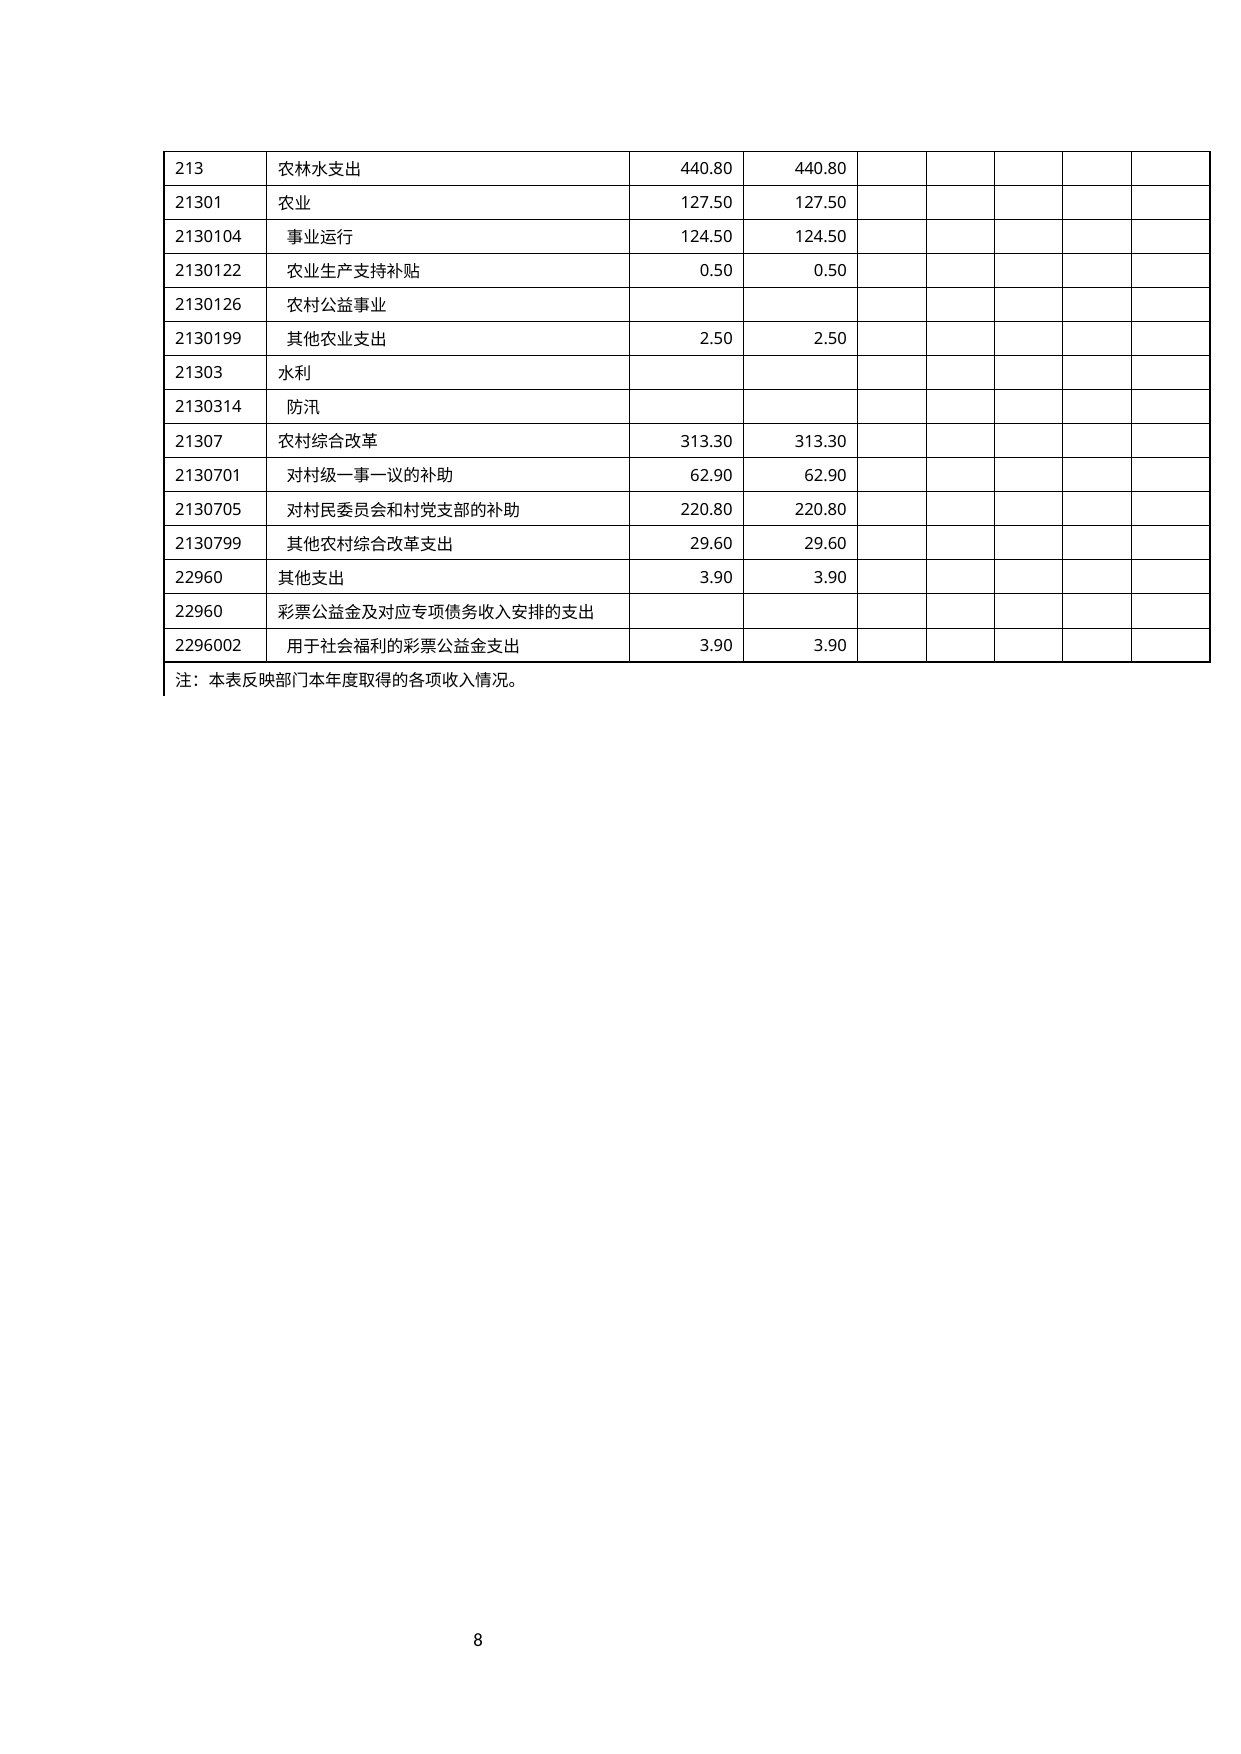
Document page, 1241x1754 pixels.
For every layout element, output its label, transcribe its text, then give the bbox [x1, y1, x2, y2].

table_cell 62.90 [630, 458, 743, 491]
table_cell [995, 322, 1062, 355]
table_cell 2130705 [165, 492, 266, 525]
table_cell [1132, 390, 1209, 423]
table_cell 29.60 [744, 526, 857, 559]
table_cell 农林水支出 [267, 152, 629, 184]
table_cell [1063, 152, 1131, 184]
table_cell [858, 288, 926, 321]
table_cell 2.50 [630, 322, 743, 355]
table_cell 3.90 [630, 560, 743, 593]
table_cell [1063, 492, 1131, 525]
table_cell 29.60 [630, 526, 743, 559]
table_cell [1063, 356, 1131, 389]
table_cell [927, 492, 994, 525]
table_cell [1063, 322, 1131, 355]
table_cell [1132, 594, 1209, 627]
table_cell [858, 424, 926, 457]
table_cell [1132, 629, 1209, 661]
table_cell [858, 629, 926, 661]
table_cell 2130199 [165, 322, 266, 355]
table_cell 2130799 [165, 526, 266, 559]
table_cell [744, 390, 857, 423]
table_cell [1063, 458, 1131, 491]
table_cell 防汛 [267, 390, 629, 423]
table_cell [630, 288, 743, 321]
table_cell [1132, 322, 1209, 355]
table_cell [744, 594, 857, 627]
table_cell 21303 [165, 356, 266, 389]
table_cell [1132, 254, 1209, 287]
table_cell 用于社会福利的彩票公益金支出 [267, 629, 629, 661]
table_cell 对村级一事一议的补助 [267, 458, 629, 491]
table_cell [1132, 152, 1209, 184]
table_cell [927, 152, 994, 184]
table_cell [858, 390, 926, 423]
table_cell [995, 254, 1062, 287]
table_cell [927, 629, 994, 661]
table_cell [995, 629, 1062, 661]
table_cell [1063, 629, 1131, 661]
table_cell [995, 560, 1062, 593]
table_cell [744, 356, 857, 389]
table_cell [1063, 254, 1131, 287]
table_cell 对村民委员会和村党支部的补助 [267, 492, 629, 525]
table_cell 22960 [165, 594, 266, 627]
table_cell [927, 288, 994, 321]
table_cell [995, 424, 1062, 457]
table_cell 313.30 [630, 424, 743, 457]
table_cell 220.80 [630, 492, 743, 525]
table_cell 62.90 [744, 458, 857, 491]
table_cell [858, 220, 926, 253]
table_cell [744, 288, 857, 321]
table_cell [995, 288, 1062, 321]
table_cell [1063, 288, 1131, 321]
table_cell [858, 152, 926, 184]
table_cell [927, 458, 994, 491]
table_cell [630, 356, 743, 389]
table_cell [995, 186, 1062, 219]
table_cell 其他农村综合改革支出 [267, 526, 629, 559]
table_cell [927, 560, 994, 593]
table_cell 2.50 [744, 322, 857, 355]
table_cell [858, 560, 926, 593]
table_cell 440.80 [744, 152, 857, 184]
table_cell [1063, 220, 1131, 253]
table_cell [1132, 356, 1209, 389]
table_cell [1063, 424, 1131, 457]
table_cell [927, 390, 994, 423]
table_cell 0.50 [744, 254, 857, 287]
table_cell 3.90 [744, 560, 857, 593]
table_cell [1063, 390, 1131, 423]
table_cell [927, 424, 994, 457]
table_cell 2130126 [165, 288, 266, 321]
table_cell [858, 322, 926, 355]
table_cell [858, 356, 926, 389]
table_cell 2130314 [165, 390, 266, 423]
table_cell [1132, 492, 1209, 525]
table_cell [1063, 594, 1131, 627]
table_cell 2130701 [165, 458, 266, 491]
table_cell [927, 526, 994, 559]
table_cell [995, 458, 1062, 491]
table_cell [1132, 424, 1209, 457]
table_cell [1132, 560, 1209, 593]
table_cell [995, 356, 1062, 389]
table_cell 213 [165, 152, 266, 184]
table_cell [858, 526, 926, 559]
table_cell 220.80 [744, 492, 857, 525]
table_cell 彩票公益金及对应专项债务收入安排的支出 [267, 594, 629, 627]
table_cell [995, 492, 1062, 525]
table_cell [927, 594, 994, 627]
table_cell 农业生产支持补贴 [267, 254, 629, 287]
table_cell 2296002 [165, 629, 266, 661]
table_cell 22960 [165, 560, 266, 593]
table_cell 农村公益事业 [267, 288, 629, 321]
table_cell 21307 [165, 424, 266, 457]
table_cell [858, 492, 926, 525]
table_cell [927, 254, 994, 287]
table_cell [995, 390, 1062, 423]
table_cell 440.80 [630, 152, 743, 184]
table_cell 127.50 [744, 186, 857, 219]
table_cell 2130104 [165, 220, 266, 253]
table_cell 3.90 [630, 629, 743, 661]
table_cell [1063, 526, 1131, 559]
table_cell [858, 458, 926, 491]
table_cell [858, 594, 926, 627]
table_cell [858, 186, 926, 219]
table_cell 其他支出 [267, 560, 629, 593]
table_cell [1063, 560, 1131, 593]
table_cell 3.90 [744, 629, 857, 661]
table_cell [1132, 186, 1209, 219]
table_cell [927, 322, 994, 355]
table_cell [995, 526, 1062, 559]
table_cell [1132, 458, 1209, 491]
table_cell 124.50 [630, 220, 743, 253]
table_cell 农业 [267, 186, 629, 219]
table_cell 313.30 [744, 424, 857, 457]
table_cell [995, 594, 1062, 627]
table_cell [995, 220, 1062, 253]
table_cell 127.50 [630, 186, 743, 219]
table_cell 注：本表反映部门本年度取得的各项收入情况。 [165, 663, 1210, 696]
table_cell 21301 [165, 186, 266, 219]
table_cell [995, 152, 1062, 184]
table_cell 2130122 [165, 254, 266, 287]
table_cell 0.50 [630, 254, 743, 287]
table_cell [630, 594, 743, 627]
table_cell 事业运行 [267, 220, 629, 253]
table_cell [1063, 186, 1131, 219]
table_cell [927, 356, 994, 389]
table_cell 水利 [267, 356, 629, 389]
table_cell [927, 186, 994, 219]
table_cell 其他农业支出 [267, 322, 629, 355]
table_cell [1132, 288, 1209, 321]
table_cell [858, 254, 926, 287]
table_cell 农村综合改革 [267, 424, 629, 457]
table_cell [1132, 220, 1209, 253]
table_cell 124.50 [744, 220, 857, 253]
table_cell [630, 390, 743, 423]
table_cell [927, 220, 994, 253]
table_cell [1132, 526, 1209, 559]
